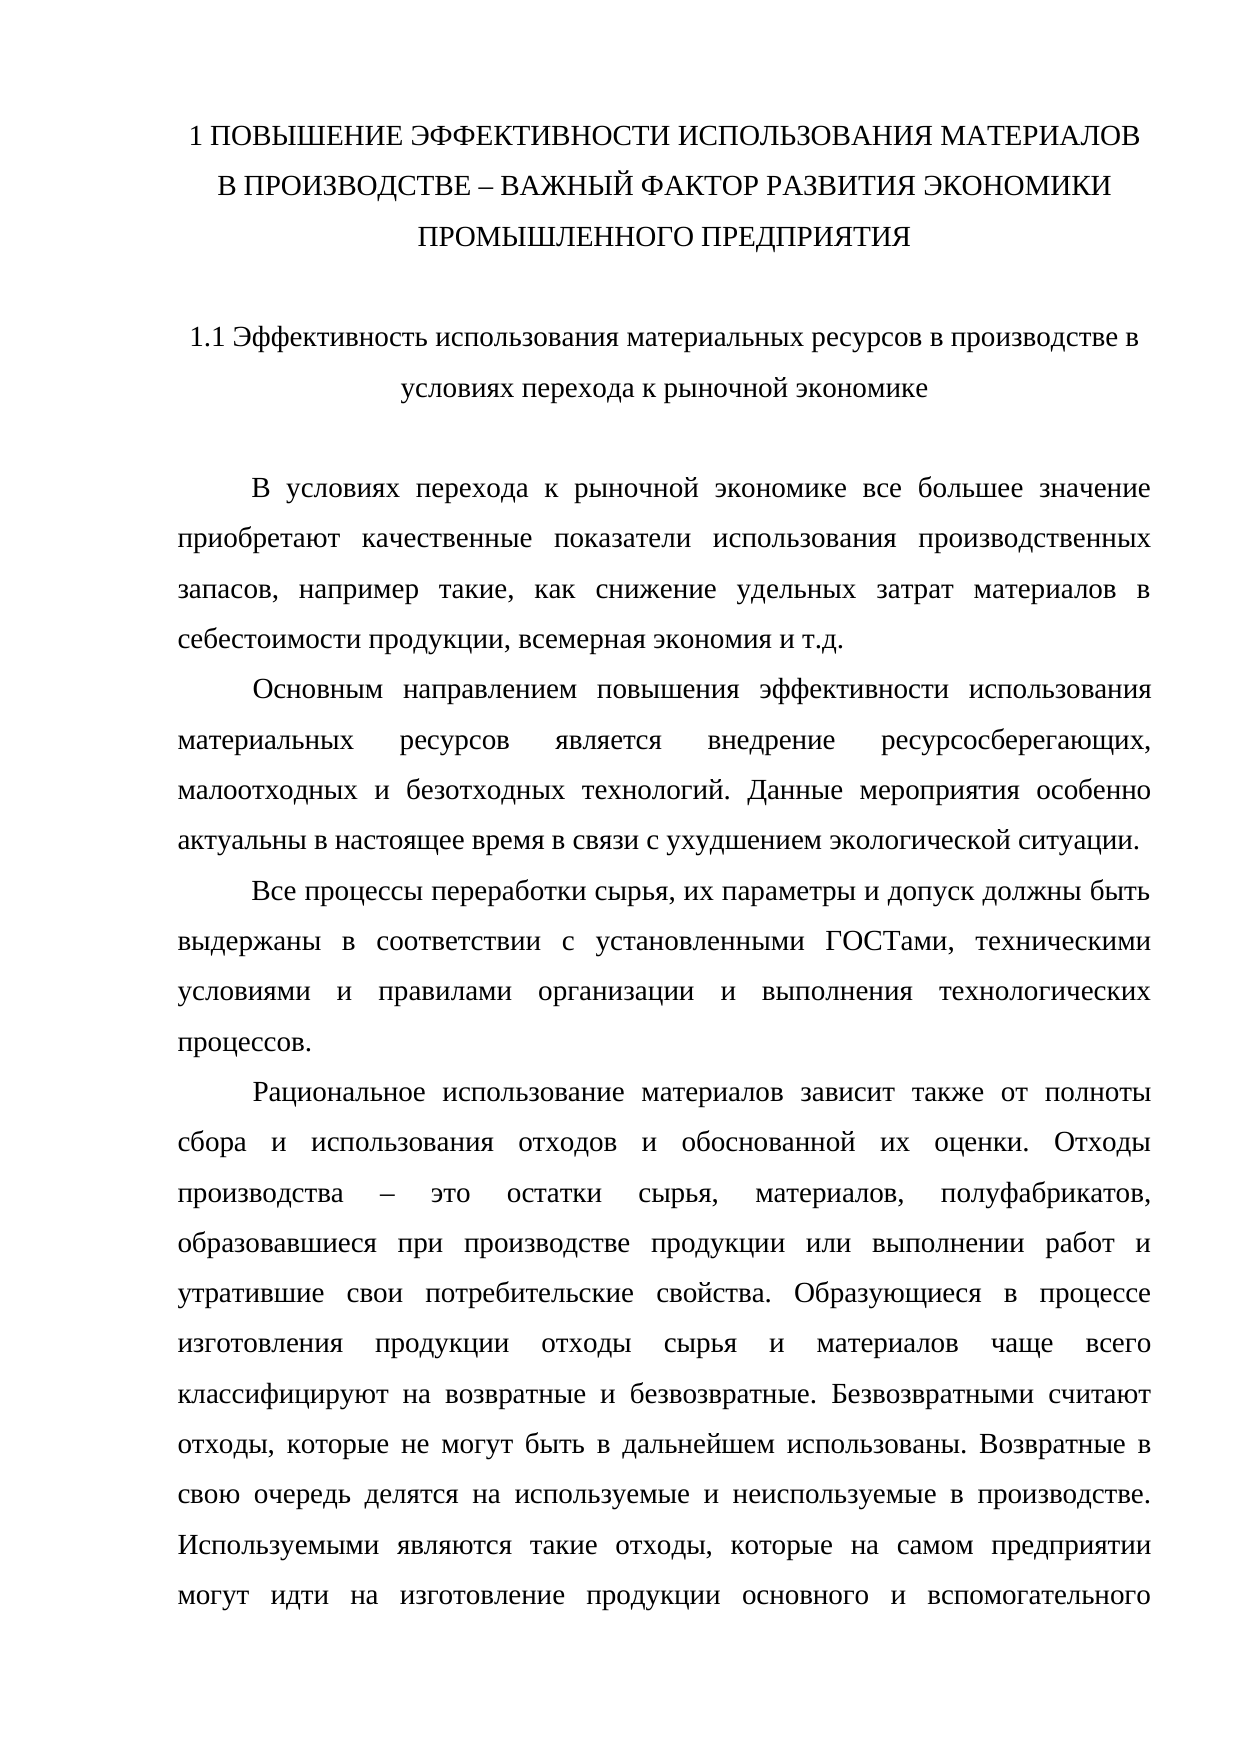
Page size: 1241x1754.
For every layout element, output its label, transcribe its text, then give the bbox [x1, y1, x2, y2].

list В условиях перехода к рыночной экономике все большее значение приобретают качественные показатели использования производственных запасов, например такие, как снижение удельных затрат материалов в себестоимости продукции, всемерная экономия и т.д. [177, 470, 1152, 655]
text 1 ПОВЫШЕНИЕ ЭФФЕКТИВНОСТИ ИСПОЛЬЗОВАНИЯ МАТЕРИАЛОВ В ПРОИЗВОДСТВЕ – ВАЖНЫЙ ФАКТОР РАЗВИТИЯ ЭКОНОМИКИ ПРОМЫШЛЕННОГО ПРЕДПРИЯТИЯ [177, 118, 1152, 252]
text 1.1 Эффективность использования материальных ресурсов в производстве в условиях перехода к рыночной экономике [177, 319, 1152, 403]
text Все процессы переработки сырья, их параметры и допуск должны быть выдержаны в соответствии с установленными ГОСТами, техническими условиями и правилами организации и выполнения технологических процессов. [177, 873, 1152, 1057]
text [177, 1074, 1152, 1611]
text Основным направлением повышения эффективности использования материальных ресурсов является внедрение ресурсосберегающих, малоотходных и безотходных технологий. Данные мероприятия особенно актуальны в настоящее время в связи с ухудшением экологической ситуации. [177, 672, 1152, 856]
